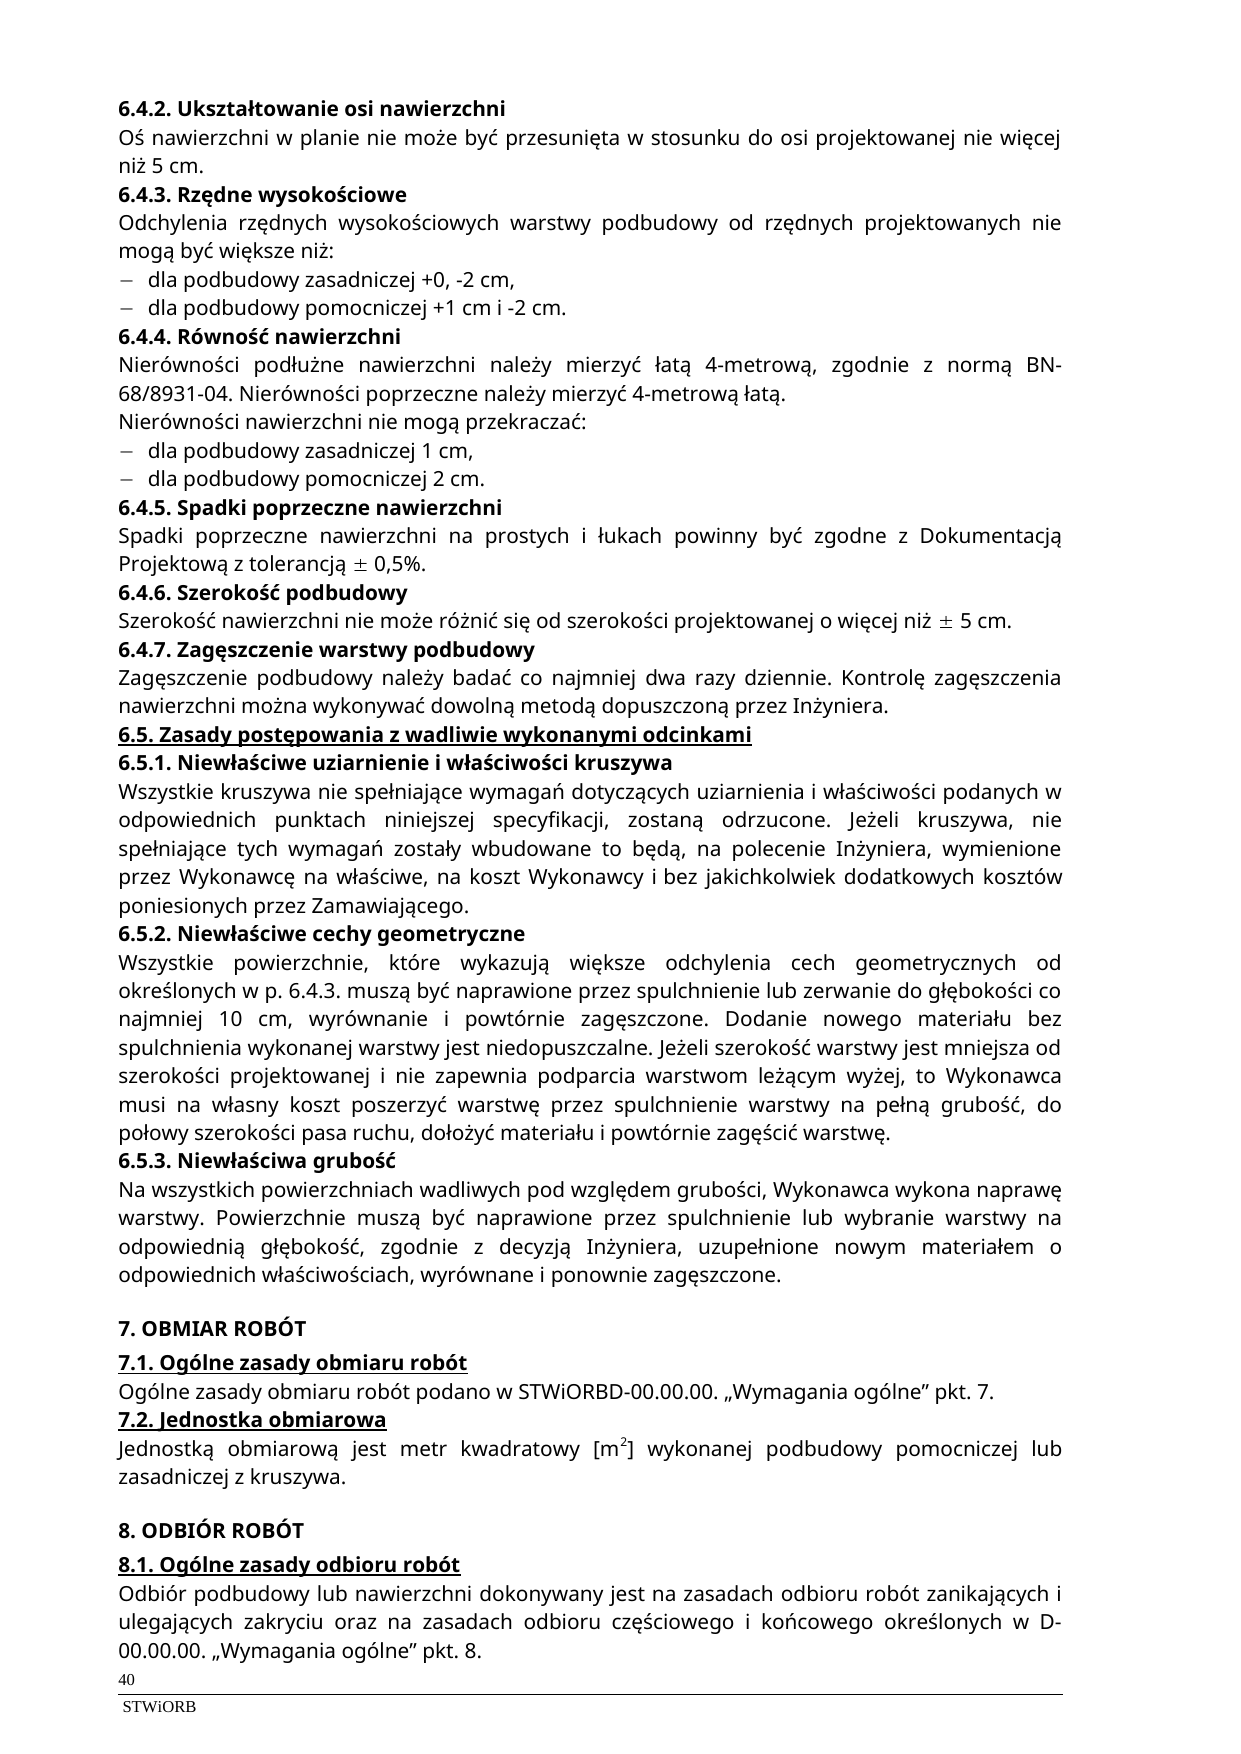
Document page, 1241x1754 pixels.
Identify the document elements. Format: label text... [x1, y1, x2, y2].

text Odchylenia rzędnych wysokościowych warstwy podbudowy od rzędnych projektowanych nie mogą być większe niż: [118, 208, 1063, 265]
text Nierówności podłużne nawierzchni należy mierzyć łatą 4-metrową, zgodnie z normą BN-68/8931-04. Nierówności poprzeczne należy mierzyć 4-metrową łatą. [118, 350, 1063, 407]
text 8.1. Ogólne zasady odbioru robót [118, 1550, 1063, 1579]
text Wszystkie powierzchnie, które wykazują większe odchylenia cech geometrycznych od określonych w p. 6.4.3. muszą być naprawione przez spulchnienie lub zerwanie do głębokości co najmniej 10 cm, wyrównanie i powtórnie zagęszczone. Dodanie nowego materiału bez spulchnienia wykonanej warstwy jest niedopuszczalne. Jeżeli szerokość warstwy jest mniejsza od szerokości projektowanej i nie zapewnia podparcia warstwom leżącym wyżej, to Wykonawca musi na własny koszt poszerzyć warstwę przez spulchnienie warstwy na pełną grubość, do połowy szerokości pasa ruchu, dołożyć materiału i powtórnie zagęścić warstwę. [118, 948, 1063, 1147]
text 8. ODBIÓR ROBÓT [118, 1516, 1063, 1544]
text Zagęszczenie podbudowy należy badać co najmniej dwa razy dziennie. Kontrolę zagęszczenia nawierzchni można wykonywać dowolną metodą dopuszczoną przez Inżyniera. [118, 663, 1063, 720]
text Spadki poprzeczne nawierzchni na prostych i łukach powinny być zgodne z Dokumentacją Projektową z tolerancją 0,5%. [118, 521, 1063, 578]
text 6.5. Zasady postępowania z wadliwie wykonanymi odcinkami [118, 720, 1063, 748]
text 7. OBMIAR ROBÓT [118, 1314, 1063, 1342]
text Szerokość nawierzchni nie może różnić się od szerokości projektowanej o więcej niż 5 cm. [118, 606, 1063, 635]
text 6.4.5. Spadki poprzeczne nawierzchni [118, 493, 1063, 521]
list dla podbudowy zasadniczej 1 cm, [118, 436, 1063, 464]
text 6.5.2. Niewłaściwe cechy geometryczne [118, 919, 1063, 948]
list dla podbudowy zasadniczej +0, -2 cm, [118, 265, 1063, 293]
text 6.4.7. Zagęszczenie warstwy podbudowy [118, 635, 1063, 663]
text 6.5.3. Niewłaściwa grubość [118, 1147, 1063, 1175]
text Jednostką obmiarową jest metr kwadratowy [m2] wykonanej podbudowy pomocniczej lub zasadniczej z kruszywa. [118, 1434, 1063, 1491]
text Na wszystkich powierzchniach wadliwych pod względem grubości, Wykonawca wykona naprawę warstwy. Powierzchnie muszą być naprawione przez spulchnienie lub wybranie warstwy na odpowiednią głębokość, zgodnie z decyzją Inżyniera, uzupełnione nowym materiałem o odpowiednich właściwościach, wyrównane i ponownie zagęszczone. [118, 1175, 1063, 1289]
text Oś nawierzchni w planie nie może być przesunięta w stosunku do osi projektowanej nie więcej niż 5 cm. [118, 123, 1063, 180]
text 6.4.2. Ukształtowanie osi nawierzchni [118, 94, 1063, 123]
text 7.2. Jednostka obmiarowa [118, 1405, 1063, 1434]
text Nierówności nawierzchni nie mogą przekraczać: [118, 407, 1063, 436]
text Wszystkie kruszywa nie spełniające wymagań dotyczących uziarnienia i właściwości podanych w odpowiednich punktach niniejszej specyfikacji, zostaną odrzucone. Jeżeli kruszywa, nie spełniające tych wymagań zostały wbudowane to będą, na polecenie Inżyniera, wymienione przez Wykonawcę na właściwe, na koszt Wykonawcy i bez jakichkolwiek dodatkowych kosztów poniesionych przez Zamawiającego. [118, 777, 1063, 919]
list dla podbudowy pomocniczej 2 cm. [118, 464, 1063, 493]
text Odbiór podbudowy lub nawierzchni dokonywany jest na zasadach odbioru robót zanikających i ulegających zakryciu oraz na zasadach odbioru częściowego i końcowego określonych w D-00.00.00. „Wymagania ogólne” pkt. 8. [118, 1579, 1063, 1664]
list dla podbudowy pomocniczej +1 cm i -2 cm. [118, 293, 1063, 322]
text 6.4.4. Równość nawierzchni [118, 322, 1063, 350]
text 7.1. Ogólne zasady obmiaru robót [118, 1348, 1063, 1377]
text Ogólne zasady obmiaru robót podano w STWiORBD-00.00.00. „Wymagania ogólne” pkt. 7. [118, 1377, 1063, 1405]
text 6.5.1. Niewłaściwe uziarnienie i właściwości kruszywa [118, 748, 1063, 777]
text 6.4.6. Szerokość podbudowy [118, 578, 1063, 606]
text 6.4.3. Rzędne wysokościowe [118, 180, 1063, 208]
